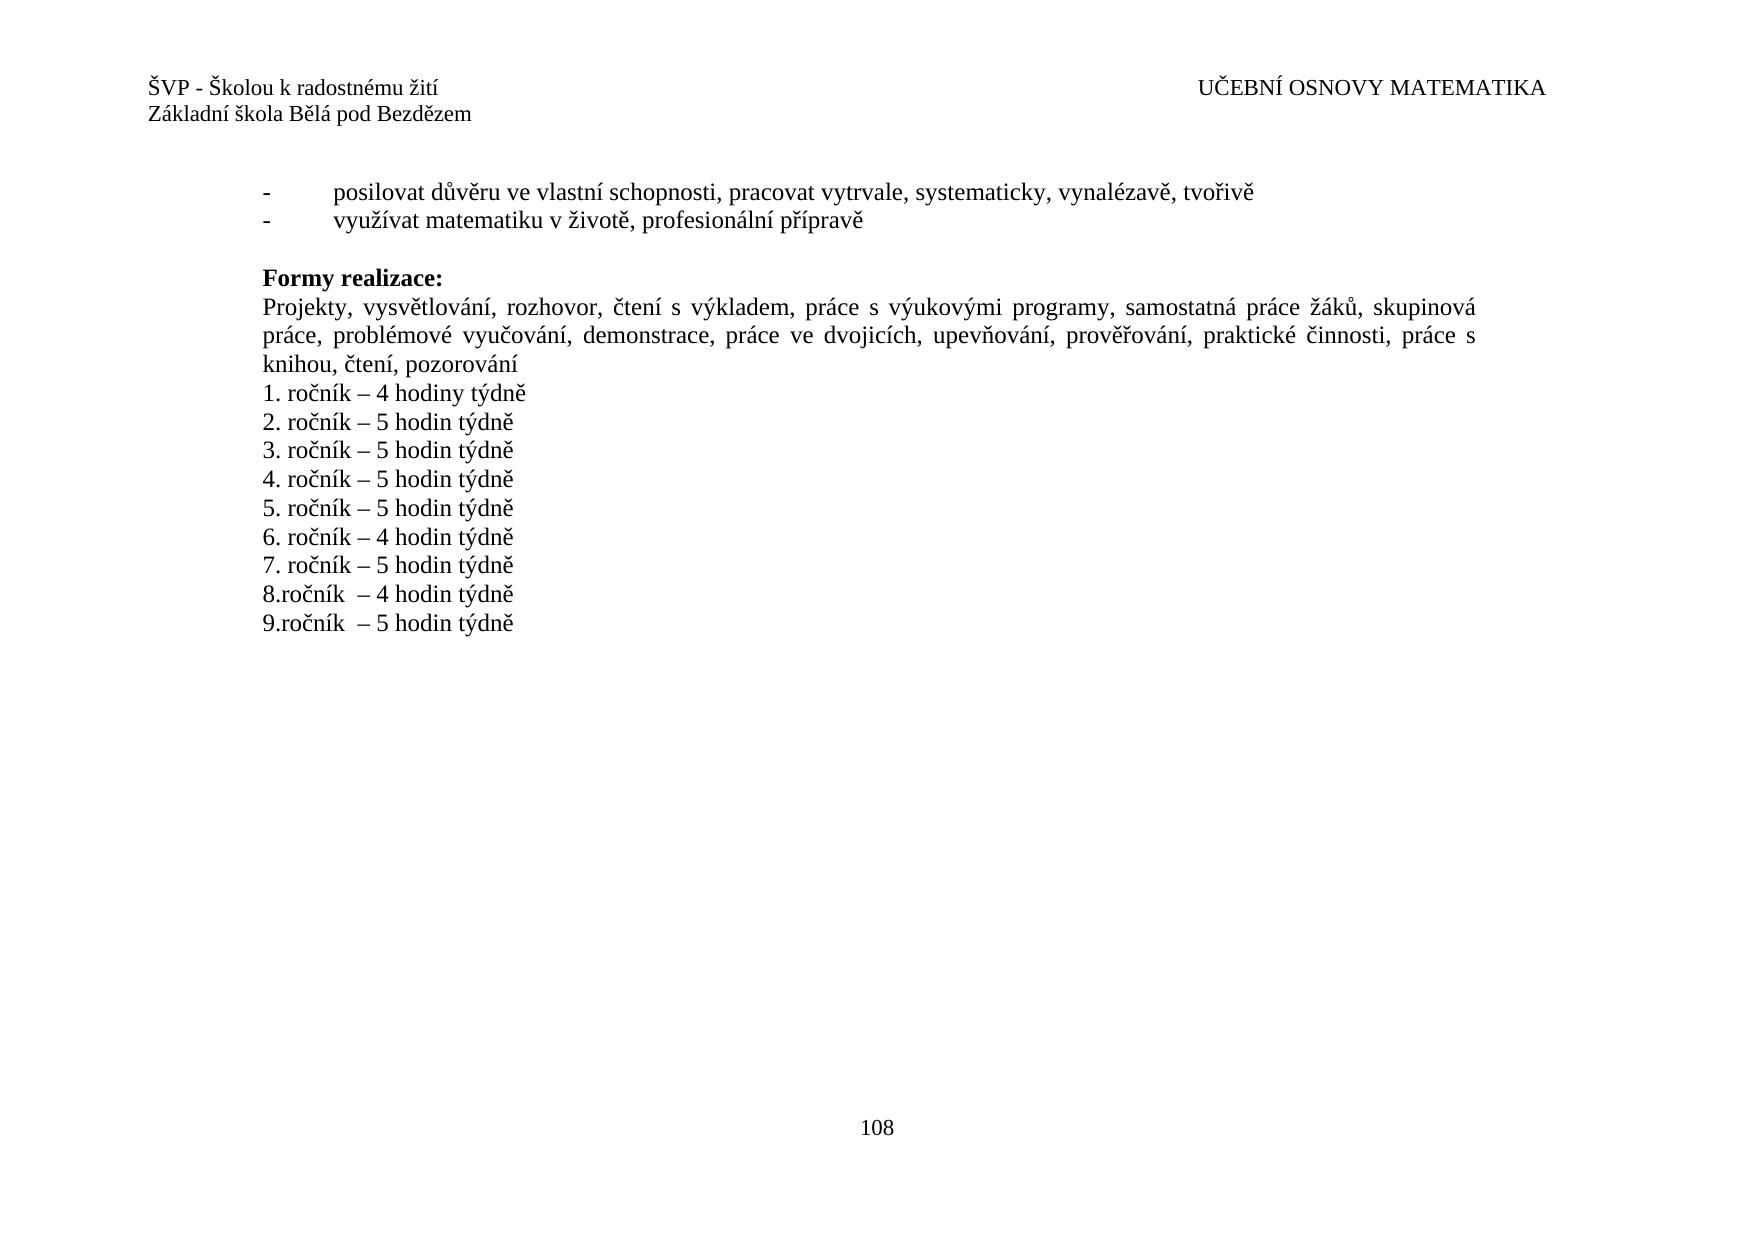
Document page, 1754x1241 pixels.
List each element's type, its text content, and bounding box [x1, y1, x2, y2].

text 8.ročník – 4 hodin týdně [262, 579, 711, 608]
text 5. ročník – 5 hodin týdně [262, 493, 711, 522]
text 2. ročník – 5 hodin týdně [262, 407, 711, 436]
text 4. ročník – 5 hodin týdně [262, 464, 711, 493]
text 6. ročník – 4 hodin týdně [262, 522, 711, 551]
text 9.ročník – 5 hodin týdně [262, 608, 711, 637]
text 3. ročník – 5 hodin týdně [262, 436, 711, 464]
text - posilovat důvěru ve vlastní schopnosti, pracovat vytrvale, systematicky, vynalézavě, tvořivě [262, 177, 1477, 206]
text - využívat matematiku v životě, profesionální přípravě [262, 206, 1477, 234]
text Projekty, vysvětlování, rozhovor, čtení s výkladem, práce s výukovými programy, samostatná práce žáků, skupinová práce, problémové vyučování, demonstrace, práce ve dvojicích, upevňování, prověřování, praktické činnosti, práce s knihou, čtení, pozorování [262, 292, 1477, 378]
text 7. ročník – 5 hodin týdně [262, 551, 711, 579]
text Formy realizace: [262, 263, 1477, 292]
text 1. ročník – 4 hodiny týdně [262, 378, 711, 407]
